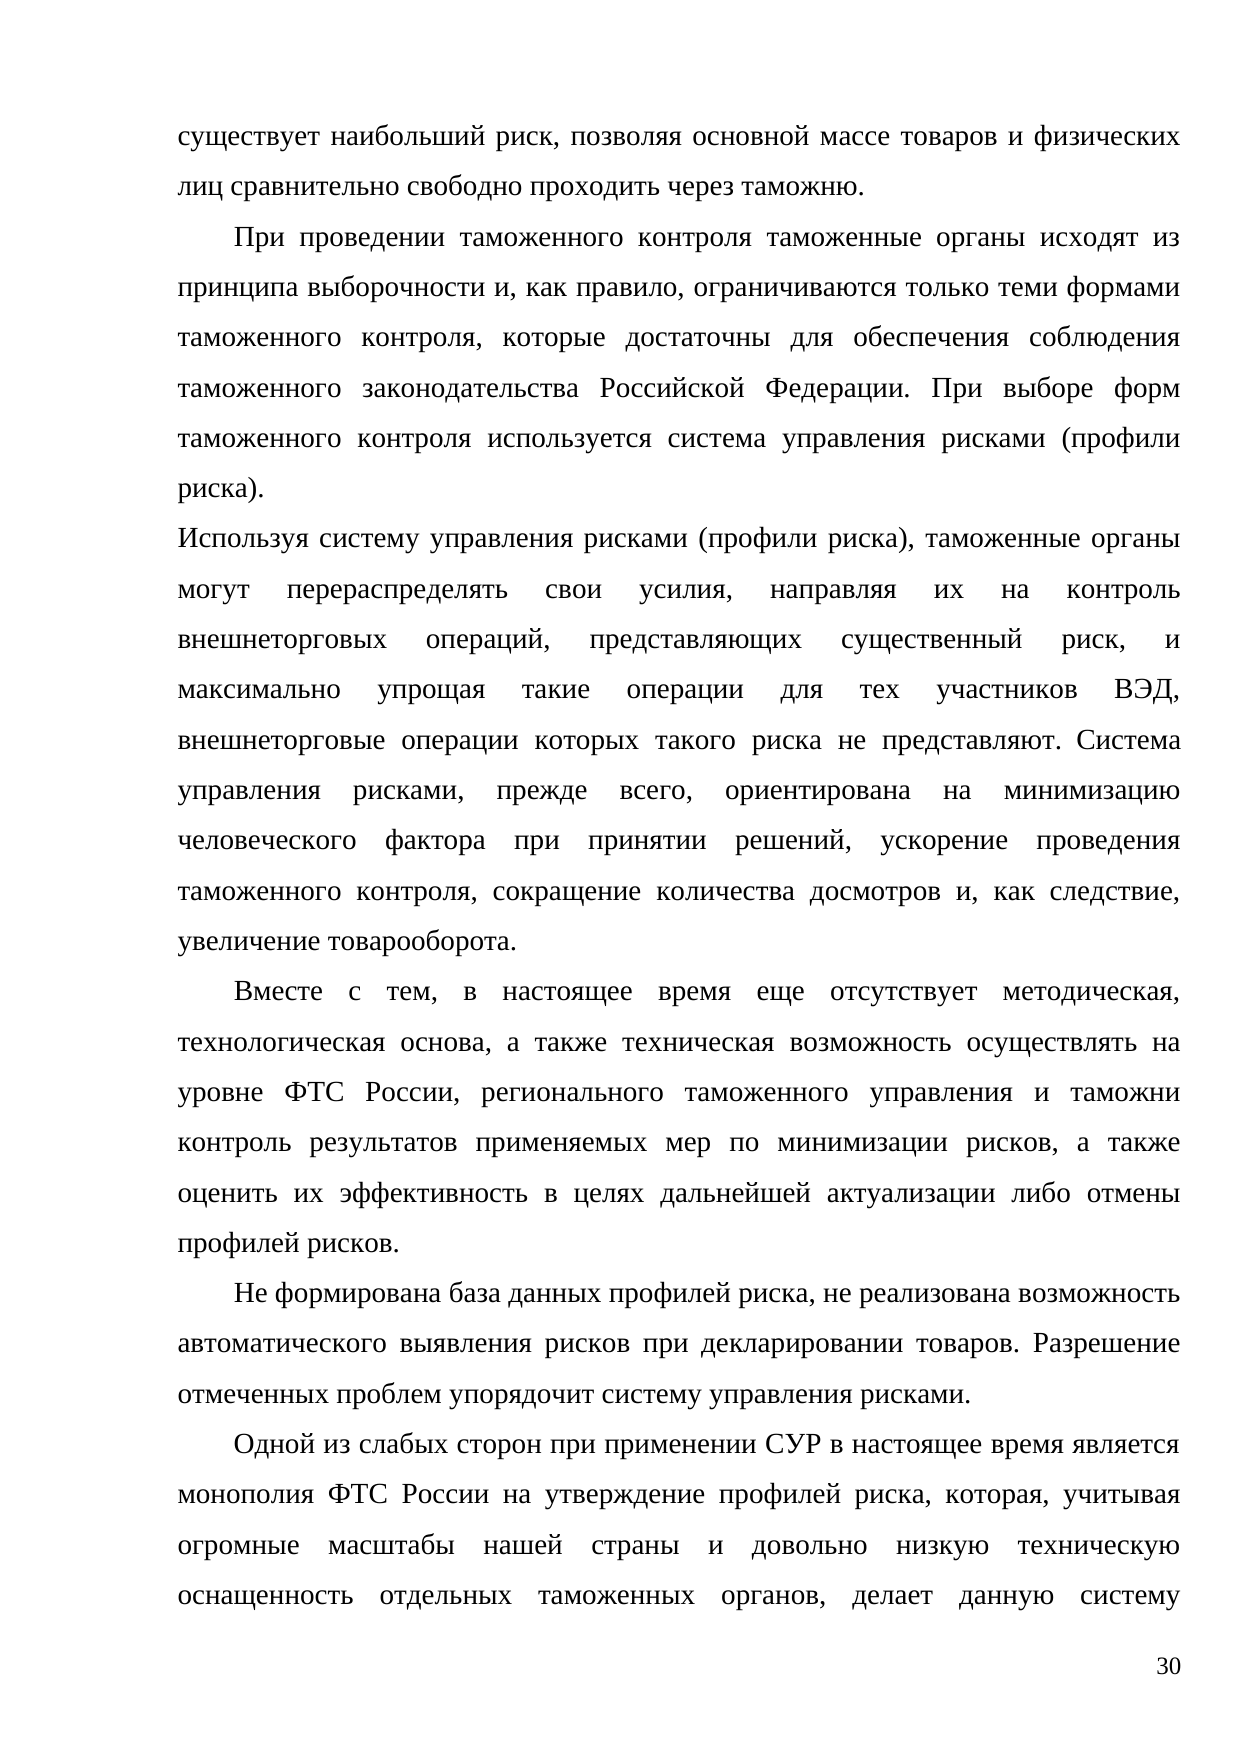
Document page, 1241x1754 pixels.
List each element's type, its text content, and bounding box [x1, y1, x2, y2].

text Не формирована база данных профилей риска, не реализована возможность автоматического выявления рисков при декларировании товаров. Разрешение отмеченных проблем упорядочит систему управления рисками. [177, 1275, 1181, 1409]
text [177, 1426, 1181, 1611]
text При проведении таможенного контроля таможенные органы исходят из принципа выборочности и, как правило, ограничиваются только теми формами таможенного контроля, которые достаточны для обеспечения соблюдения таможенного законодательства Российской Федерации. При выборе форм таможенного контроля используется система управления рисками (профили риска). [177, 219, 1181, 504]
text Используя систему управления рисками (профили риска), таможенные органы могут перераспределять свои усилия, направляя их на контроль внешнеторговых операций, представляющих существенный риск, и максимально упрощая такие операции для тех участников ВЭД, внешнеторговые операции которых такого риска не представляют. Система управления рисками, прежде всего, ориентирована на минимизацию человеческого фактора при принятии решений, ускорение проведения таможенного контроля, сокращение количества досмотров и, как следствие, увеличение товарооборота. [177, 521, 1181, 957]
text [177, 118, 1181, 202]
text Вместе с тем, в настоящее время еще отсутствует методическая, технологическая основа, а также техническая возможность осуществлять на уровне ФТС России, регионального таможенного управления и таможни контроль результатов применяемых мер по минимизации рисков, а также оценить их эффективность в целях дальнейшей актуализации либо отмены профилей рисков. [177, 973, 1181, 1258]
